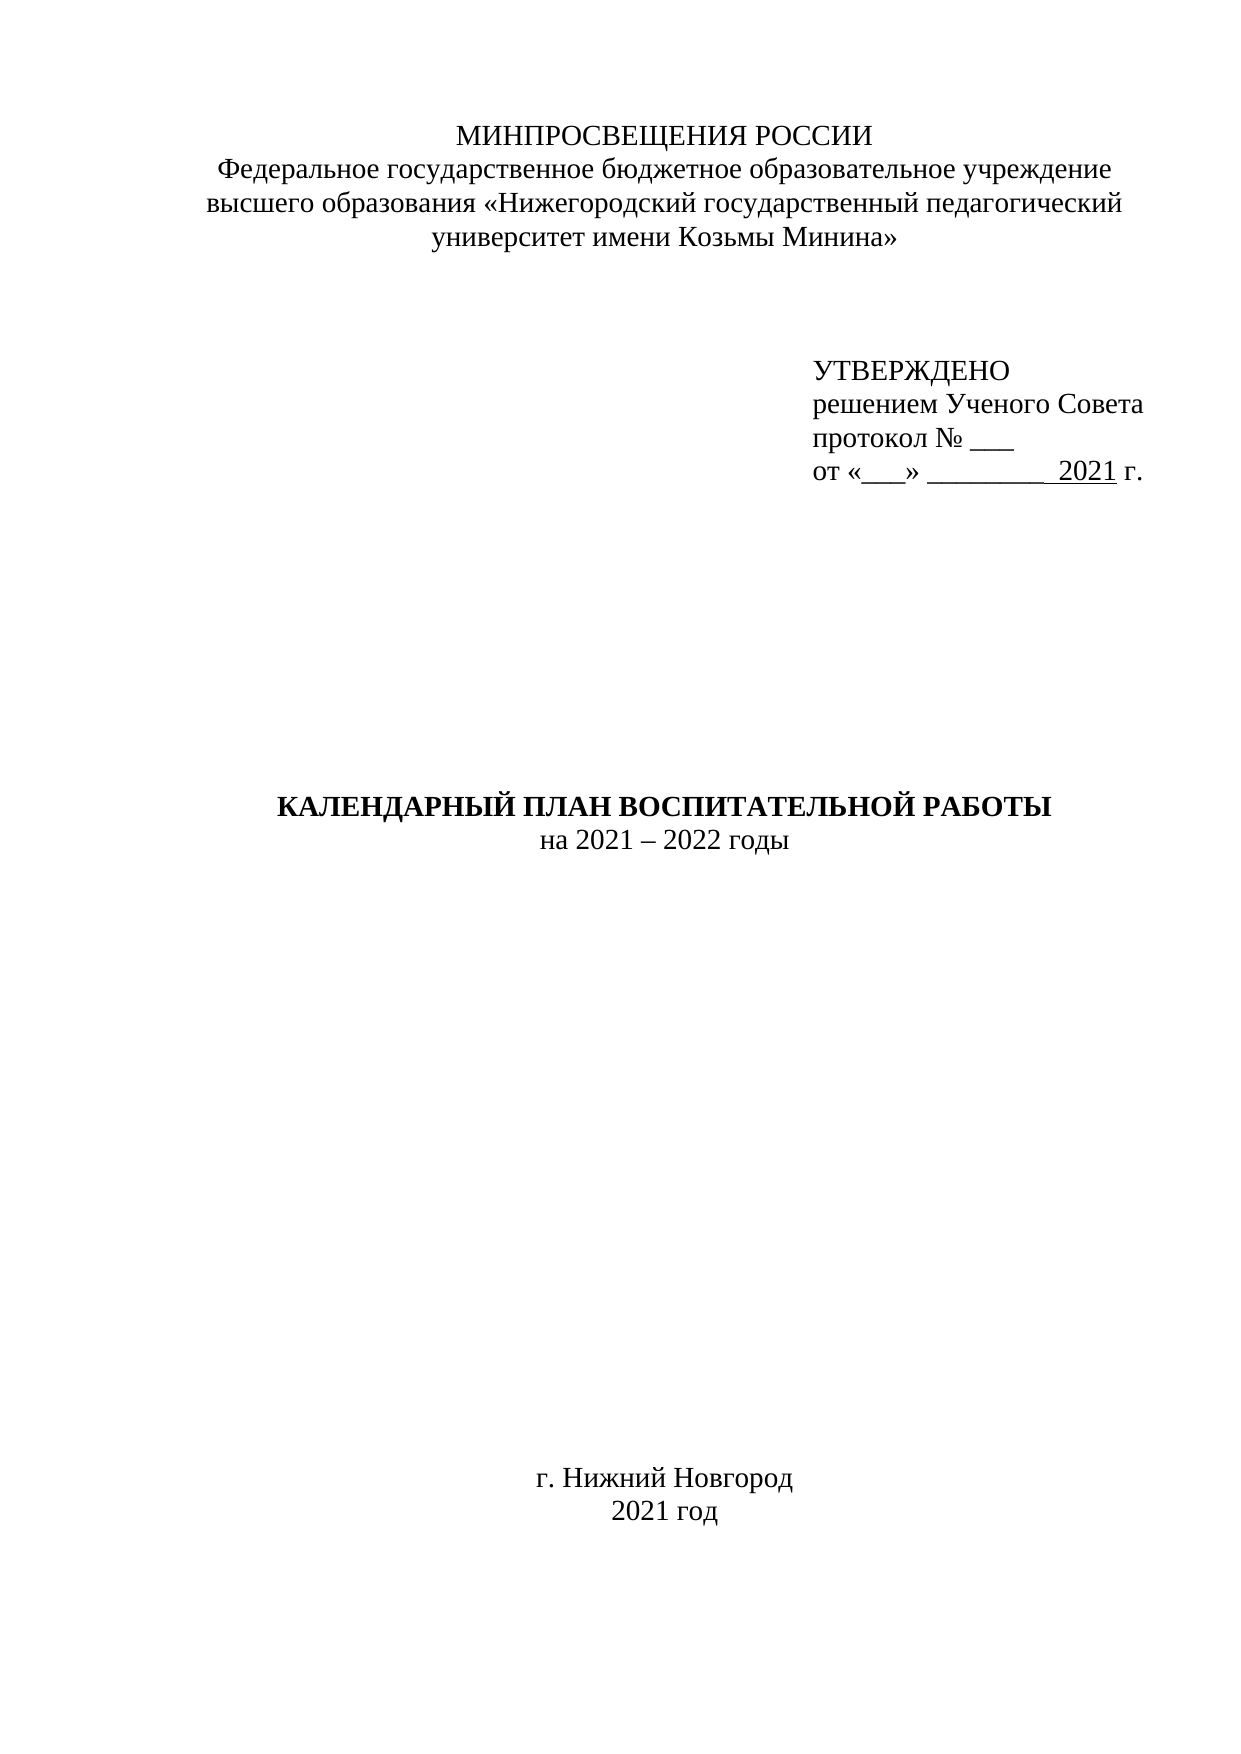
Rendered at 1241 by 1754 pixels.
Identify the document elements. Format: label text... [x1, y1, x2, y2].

text г. Нижний Новгород [177, 1460, 1152, 1493]
text МИНПРОСВЕЩЕНИЯ РОССИИ [177, 118, 1152, 152]
text от «___» ________ 2021 г. [812, 453, 1152, 487]
text УТВЕРЖДЕНО [812, 353, 1152, 386]
text Федеральное государственное бюджетное образовательное учреждение высшего образования «Нижегородский государственный педагогический университет имени Козьмы Минина» [177, 152, 1152, 252]
text протокол № ___ [812, 420, 1152, 453]
text на 2021 – 2022 годы [177, 822, 1152, 856]
text решением Ученого Совета [812, 386, 1152, 420]
text КАЛЕНДАРНЫЙ ПЛАН ВОСПИТАТЕЛЬНОЙ РАБОТЫ [177, 789, 1152, 822]
text 2021 год [177, 1493, 1152, 1527]
